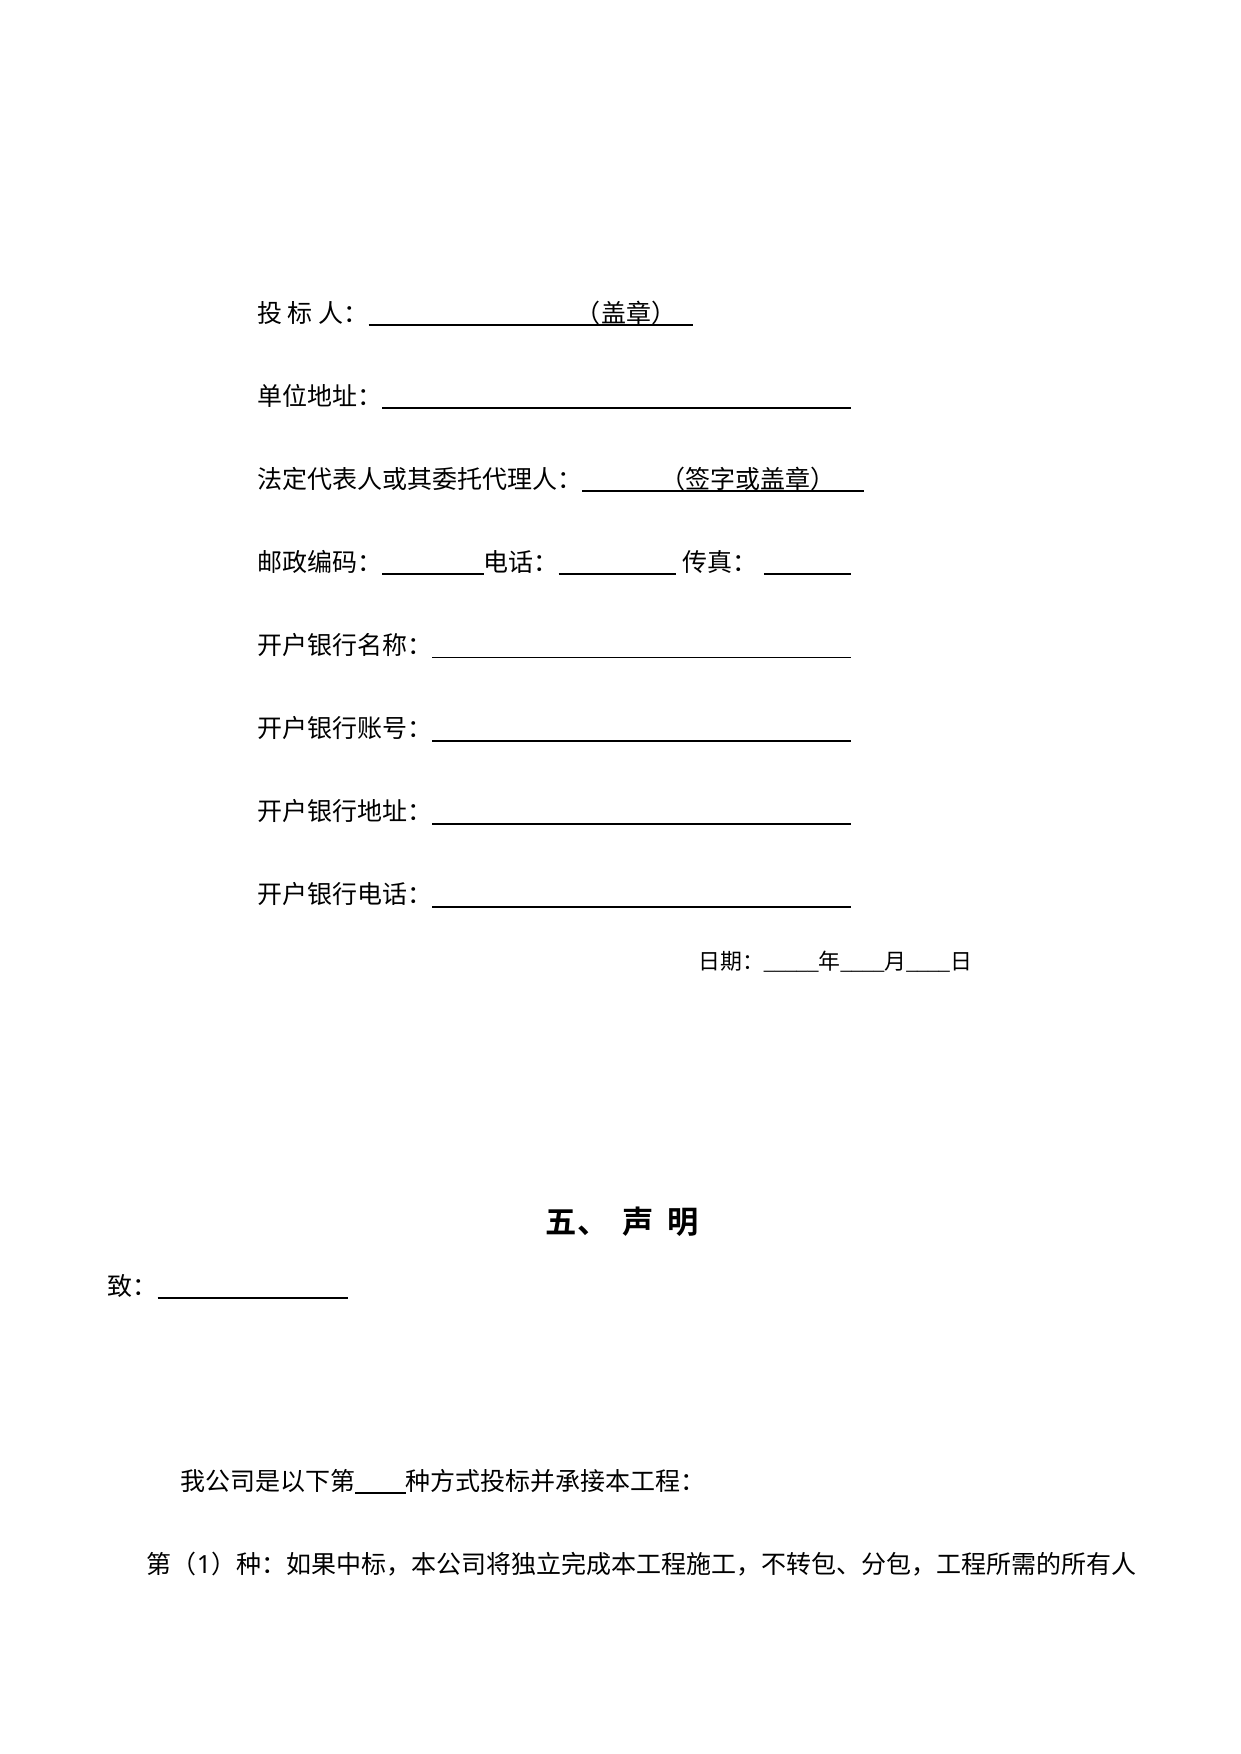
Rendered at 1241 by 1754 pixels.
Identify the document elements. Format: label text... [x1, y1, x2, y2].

text 开户银行电话： [212, 861, 1137, 926]
text 单位地址： [212, 362, 1137, 427]
text 邮政编码： 电话： 传真： [212, 528, 1137, 593]
text 开户银行账号： [212, 694, 1137, 759]
text 我公司是以下第 种方式投标并承接本工程： [107, 1447, 1137, 1512]
text 致： [107, 1252, 1137, 1317]
text 日期：_____年____月____日 [632, 944, 1137, 976]
text 投 标 人： （盖章） [212, 279, 1137, 344]
text 开户银行名称： [212, 611, 1137, 676]
text 五、 声 明 [107, 1187, 1137, 1252]
text 开户银行地址： [212, 777, 1137, 842]
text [107, 1530, 1137, 1595]
text 法定代表人或其委托代理人： （签字或盖章） [212, 445, 1137, 510]
